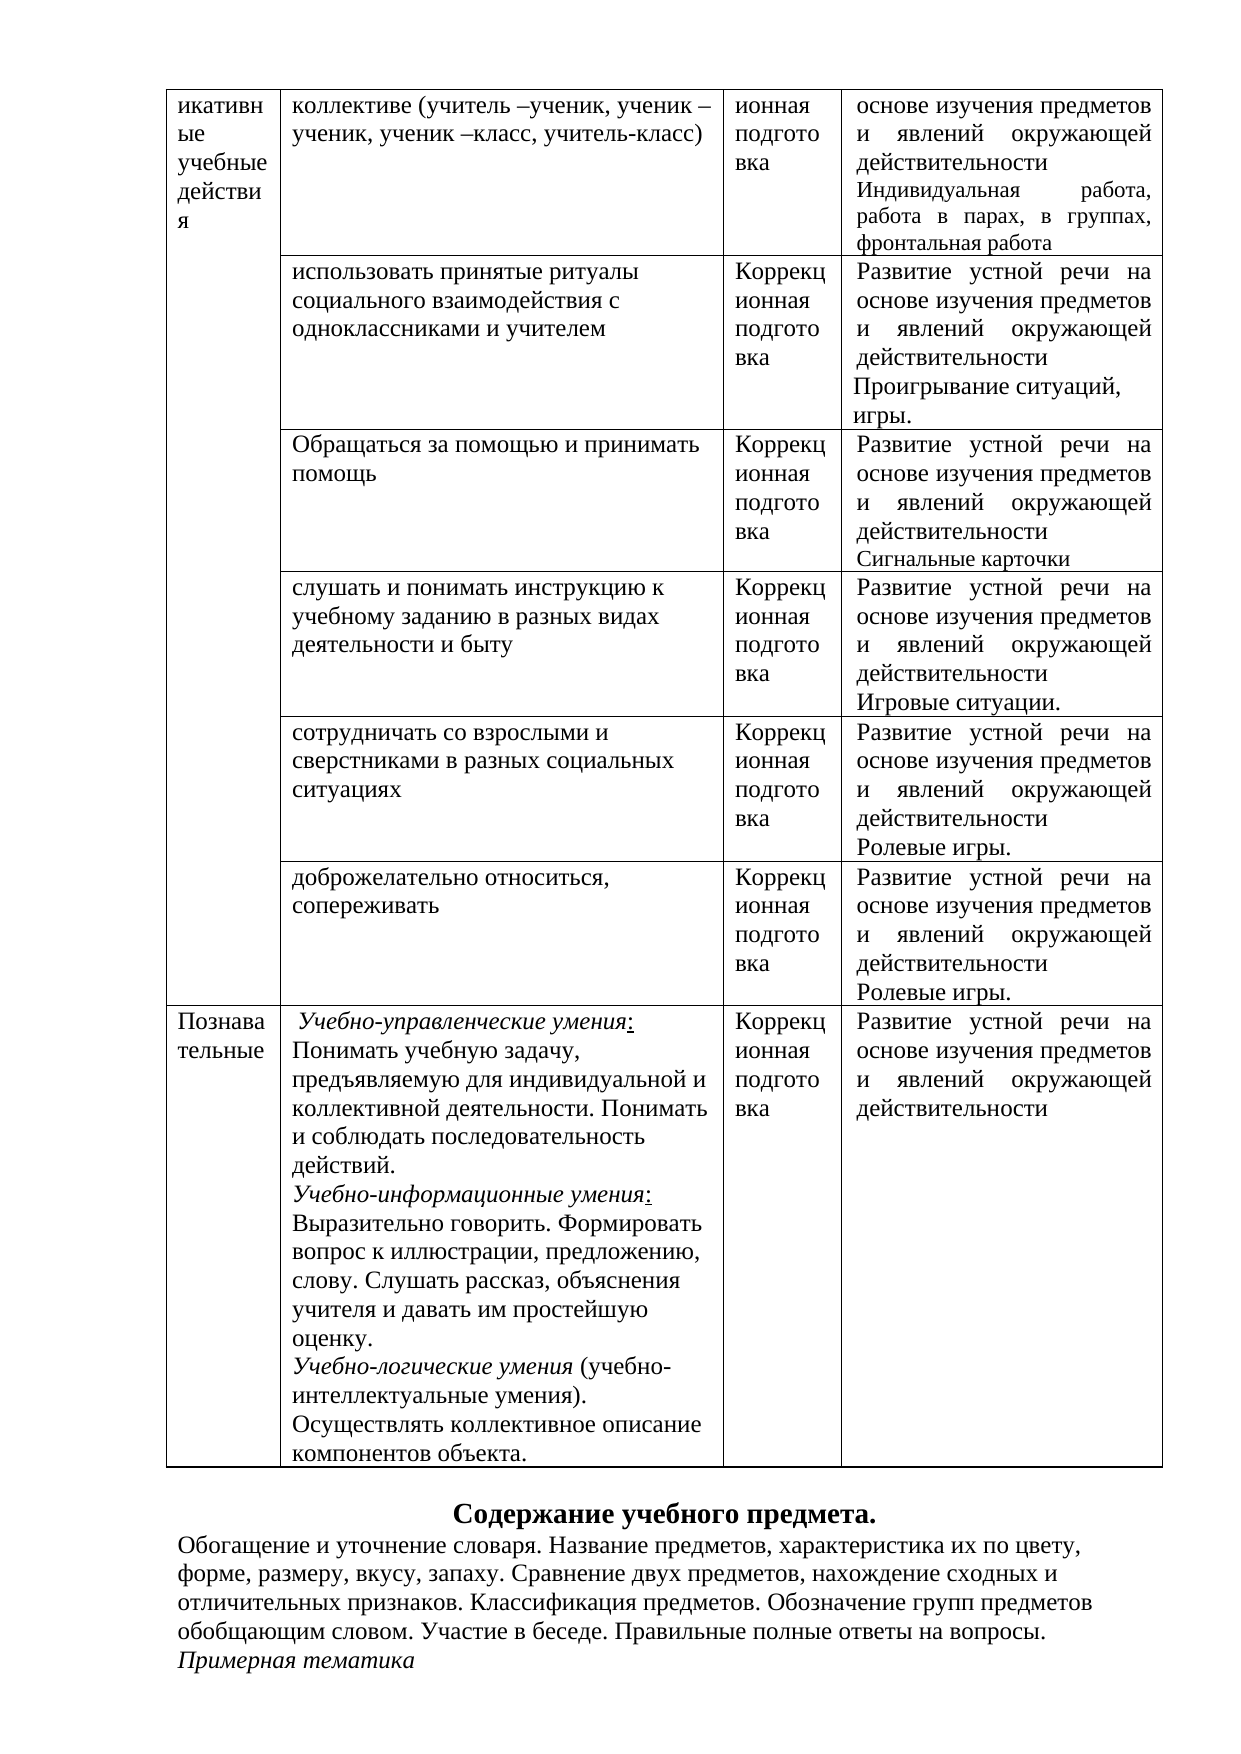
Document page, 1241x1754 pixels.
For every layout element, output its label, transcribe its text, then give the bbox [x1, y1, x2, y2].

table_cell использовать принятые ритуалы социального взаимодействия с одноклассниками и учителем [281, 256, 723, 428]
table_cell Познавательные [167, 1006, 280, 1466]
text Примерная тематика [177, 1645, 1152, 1673]
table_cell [724, 90, 841, 255]
table_cell Коррекционная подготовка [724, 572, 841, 716]
table_cell доброжелательно относиться, сопереживать [281, 862, 723, 1005]
table_cell Коррекционная подготовка [724, 717, 841, 861]
table_cell Развитие устной речи на основе изучения предметов и явлений окружающей действительности Ролевые игры. [842, 717, 1162, 861]
table_cell Коррекционная подготовка [724, 430, 841, 571]
table_cell Развитие устной речи на основе изучения предметов и явлений окружающей действительности Ролевые игры. [842, 862, 1162, 1005]
table_cell Развитие устной речи на основе изучения предметов и явлений окружающей действительности [842, 1006, 1162, 1466]
table_cell Коррекционная подготовка [724, 256, 841, 428]
table_cell Обращаться за помощью и принимать помощь [281, 430, 723, 571]
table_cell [281, 90, 723, 255]
table_cell Развитие устной речи на основе изучения предметов и явлений окружающей действительности Проигрывание ситуаций, игры. [842, 256, 1162, 428]
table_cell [167, 90, 280, 1005]
text Обогащение и уточнение словаря. Название предметов, характеристика их по цвету, форме, размеру, вкусу, запаху. Сравнение двух предметов, нахождение сходных и отличительных признаков. Классификация предметов. Обозначение групп предметов обобщающим словом. Участие в беседе. Правильные полные ответы на вопросы. [177, 1530, 1152, 1645]
table_cell Учебно-управленческие умения: Понимать учебную задачу, предъявляемую для индивидуальной и коллективной деятельности. Понимать и соблюдать последовательность действий. Учебно-информационные умения: Выразительно говорить. Формировать вопрос к иллюстрации, предложению, слову. Слушать рассказ, объяснения учителя и давать им простейшую оценку. Учебно-логические умения (учебно-интеллектуальные умения). Осуществлять коллективное описание компонентов объекта. [281, 1006, 723, 1466]
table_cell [842, 90, 1162, 255]
table_cell слушать и понимать инструкцию к учебному заданию в разных видах деятельности и быту [281, 572, 723, 716]
table_cell сотрудничать со взрослыми и сверстниками в разных социальных ситуациях [281, 717, 723, 861]
table_cell Коррекционная подготовка [724, 1006, 841, 1466]
table_cell Коррекционная подготовка [724, 862, 841, 1005]
table_cell Развитие устной речи на основе изучения предметов и явлений окружающей действительности Сигнальные карточки [842, 430, 1162, 571]
text Содержание учебного предмета. [177, 1496, 1152, 1530]
table_cell Развитие устной речи на основе изучения предметов и явлений окружающей действительности Игровые ситуации. [842, 572, 1162, 716]
